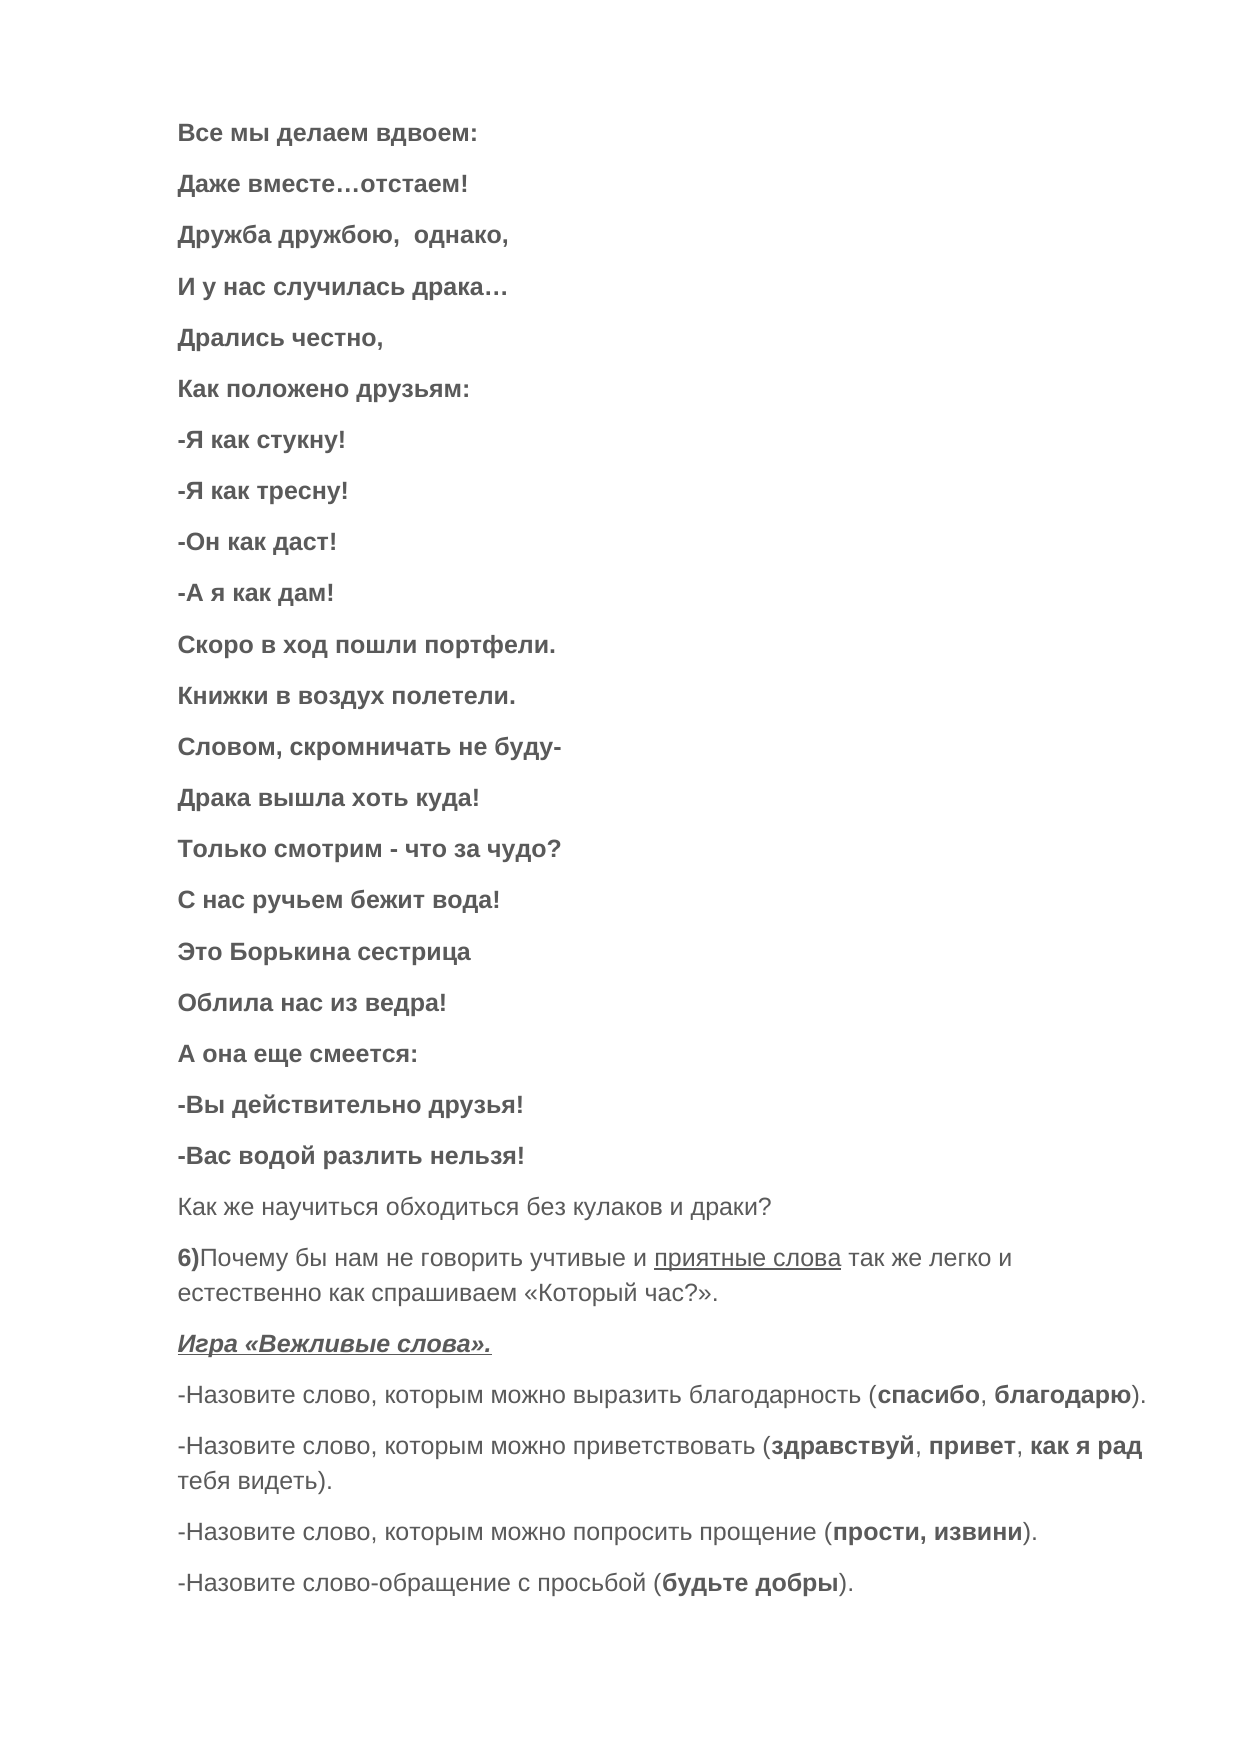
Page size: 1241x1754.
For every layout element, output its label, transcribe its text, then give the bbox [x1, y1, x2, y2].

text -Я как стукну! [177, 425, 1152, 454]
text А она еще смеется: [177, 1039, 1152, 1067]
text Драка вышла хоть куда! [177, 783, 1152, 812]
text Словом, скромничать не буду- [177, 732, 1152, 761]
text Все мы делаем вдвоем: [177, 118, 1152, 147]
text -Назовите слово-обращение с просьбой (будьте добры). [177, 1568, 1152, 1597]
text Дрались честно, [177, 323, 1152, 351]
text Это Борькина сестрица [177, 936, 1152, 965]
text -Назовите слово, которым можно попросить прощение (прости, извини). [177, 1517, 1152, 1546]
text Книжки в воздух полетели. [177, 681, 1152, 709]
text -А я как дам! [177, 578, 1152, 607]
text -Я как тресну! [177, 476, 1152, 505]
text -Он как даст! [177, 527, 1152, 556]
text С нас ручьем бежит вода! [177, 885, 1152, 914]
text Только смотрим - что за чудо? [177, 834, 1152, 863]
text Скоро в ход пошли портфели. [177, 629, 1152, 658]
text Как положено друзьям: [177, 374, 1152, 403]
text -Назовите слово, которым можно приветствовать (здравствуй, привет, как я рад тебя видеть). [177, 1431, 1152, 1494]
text -Вас водой разлить нельзя! [177, 1141, 1152, 1170]
text Как же научиться обходиться без кулаков и драки? [177, 1192, 1152, 1221]
text Игра «Вежливые слова». [177, 1329, 1152, 1358]
text -Вы действительно друзья! [177, 1090, 1152, 1119]
text Дружба дружбою, однако, [177, 220, 1152, 249]
text -Назовите слово, которым можно выразить благодарность (спасибо, благодарю). [177, 1380, 1152, 1409]
text 6)Почему бы нам не говорить учтивые и приятные слова так же легко и естественно как спрашиваем «Который час?». [177, 1243, 1152, 1307]
text Облила нас из ведра! [177, 988, 1152, 1016]
text Даже вместе…отстаем! [177, 169, 1152, 198]
text И у нас случилась драка… [177, 272, 1152, 300]
